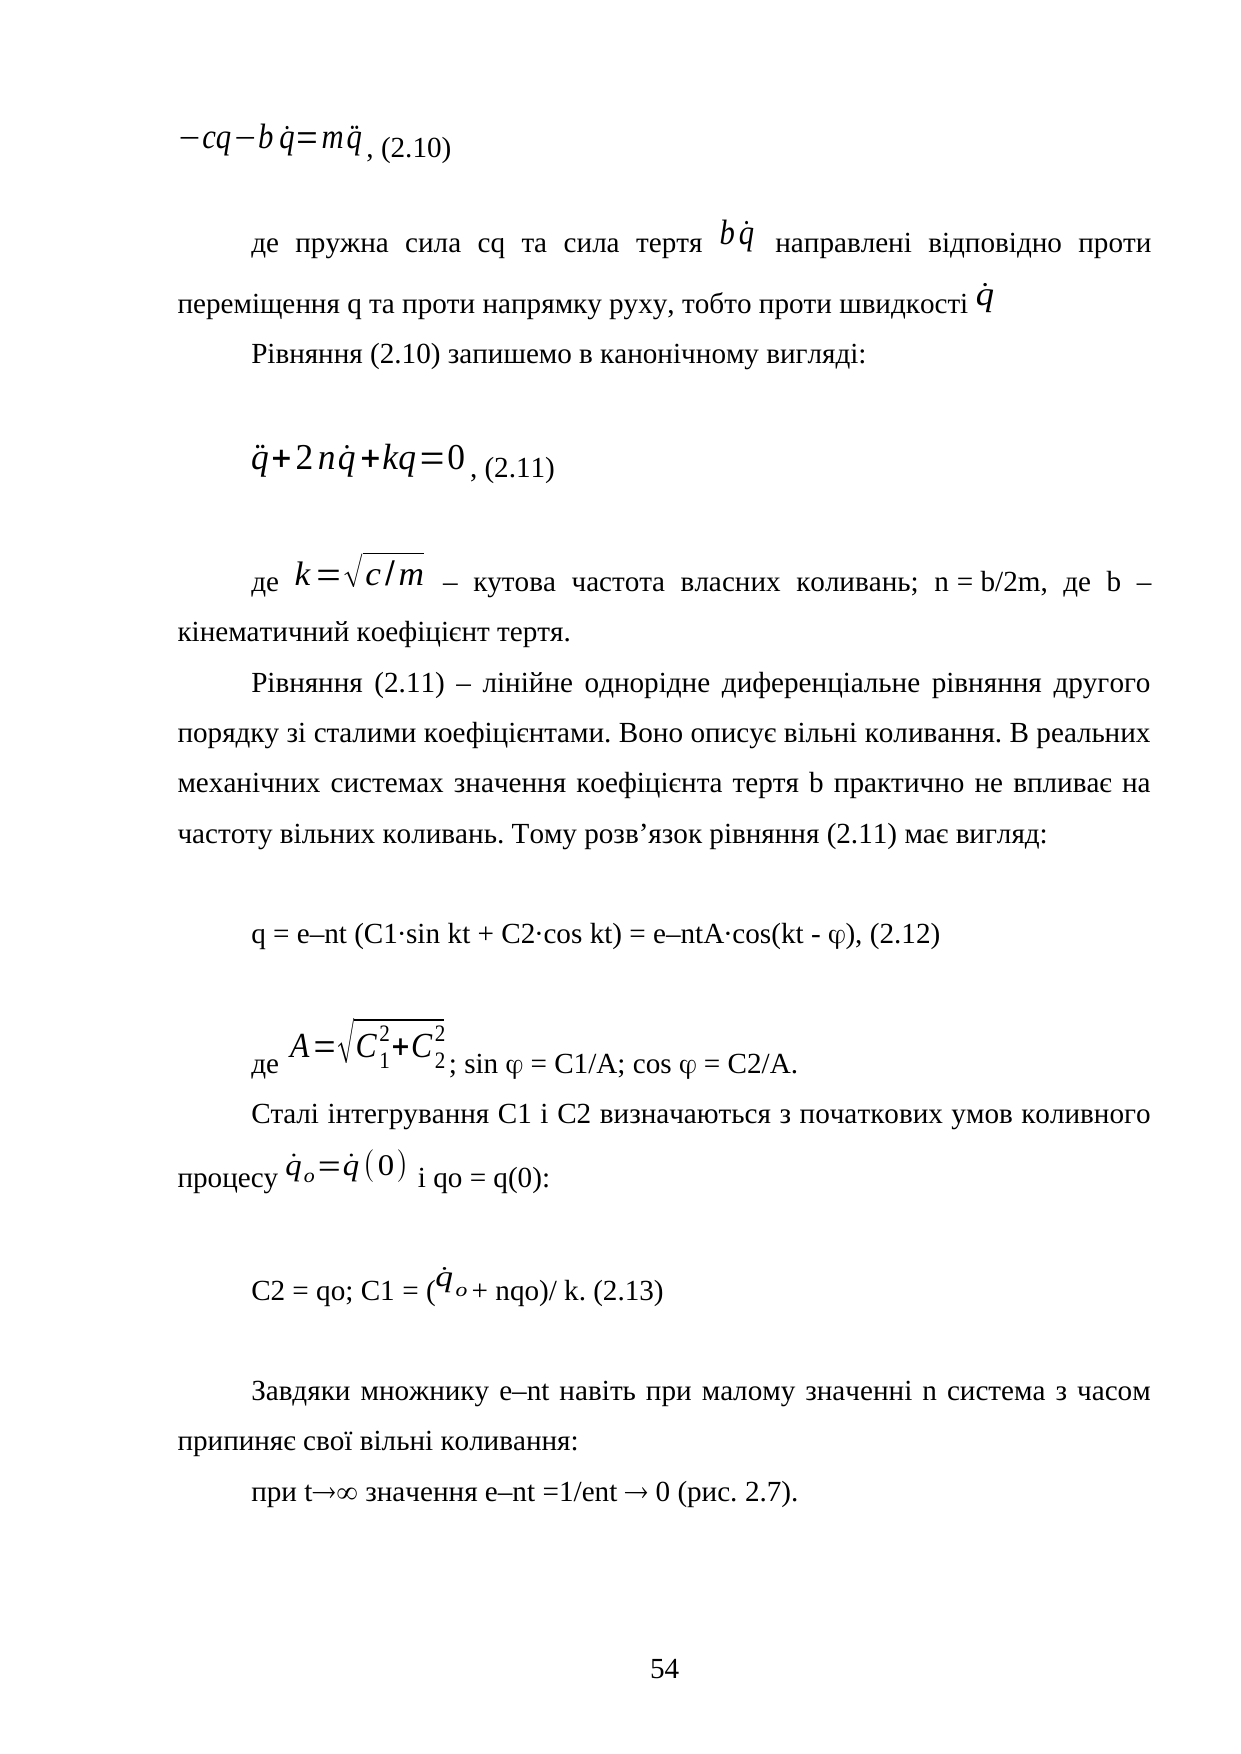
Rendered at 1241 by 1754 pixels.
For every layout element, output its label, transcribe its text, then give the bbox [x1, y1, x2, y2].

text Завдяки множнику е–nt навіть при малому значенні n система з часом припиняє свої вільні коливання: [177, 1373, 1152, 1457]
text , (2.11) [177, 437, 1152, 484]
text при t значення е–nt =1/ent 0 (рис. 2.7). [177, 1474, 1152, 1507]
text Рівняння (2.10) запишемо в канонічному вигляді: [177, 336, 1152, 370]
text С2 = qo; С1 = (+ nqo)/ k. (2.13) [177, 1261, 1152, 1306]
text q = e–nt (С1·sin kt + С2·cos kt) = e–ntA·cos(kt - ), (2.12) [177, 916, 1152, 950]
text де пружна сила cq та сила тертя направлені відповідно проти переміщення q та проти напрямку руху, тобто проти швидкості [177, 214, 1152, 319]
text Рівняння (2.11) – лінійне однорідне диференціальне рівняння другого порядку зі сталими коефіцієнтами. Воно описує вільні коливання. В реальних механічних системах значення коефіцієнта тертя b практично не впливає на частоту вільних коливань. Тому розв’язок рівняння (2.11) має вигляд: [177, 665, 1152, 849]
text де ; sin = С1/A; cos = С2/A. [177, 1017, 1152, 1080]
text Сталі інтегрування С1 і С2 визначаються з початкових умов коливного процесу і qo = q(0): [177, 1097, 1152, 1194]
text де – кутова частота власних коливань; n = b/2m, де b – кінематичний коефіцієнт тертя. [177, 551, 1152, 648]
